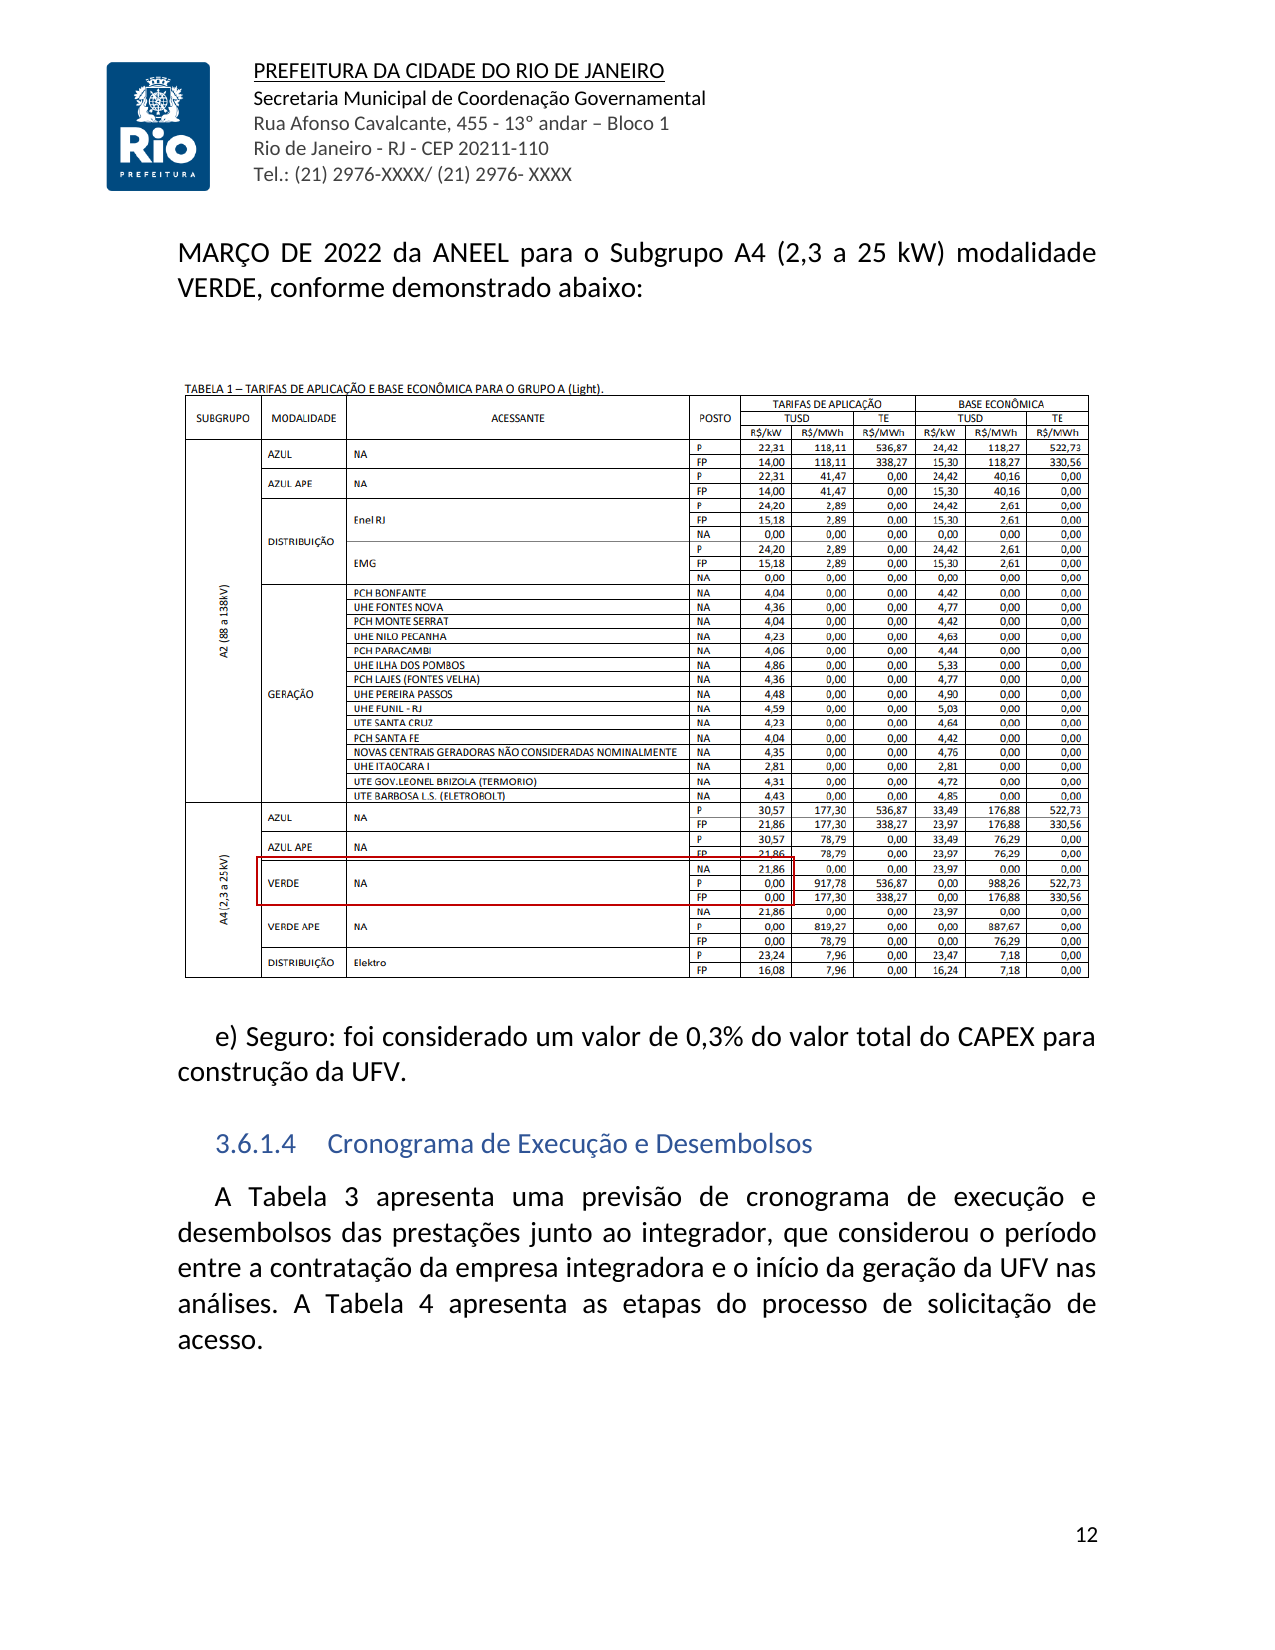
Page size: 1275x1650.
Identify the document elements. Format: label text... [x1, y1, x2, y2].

text A Tabela 3 apresenta uma previsão de cronograma de execução e desembolsos das prestações junto ao integrador, que considerou o período entre a contratação da empresa integradora e o início da geração da UFV nas análises. A Tabela 4 apresenta as etapas do processo de solicitação de acesso. [177, 1178, 1098, 1356]
list Cronograma de Execução e Desembolsos [215, 1125, 1098, 1160]
picture [177, 376, 1098, 983]
picture [106, 62, 210, 191]
text e) Seguro: foi considerado um valor de 0,3% do valor total do CAPEX para construção da UFV. [177, 1018, 1098, 1089]
